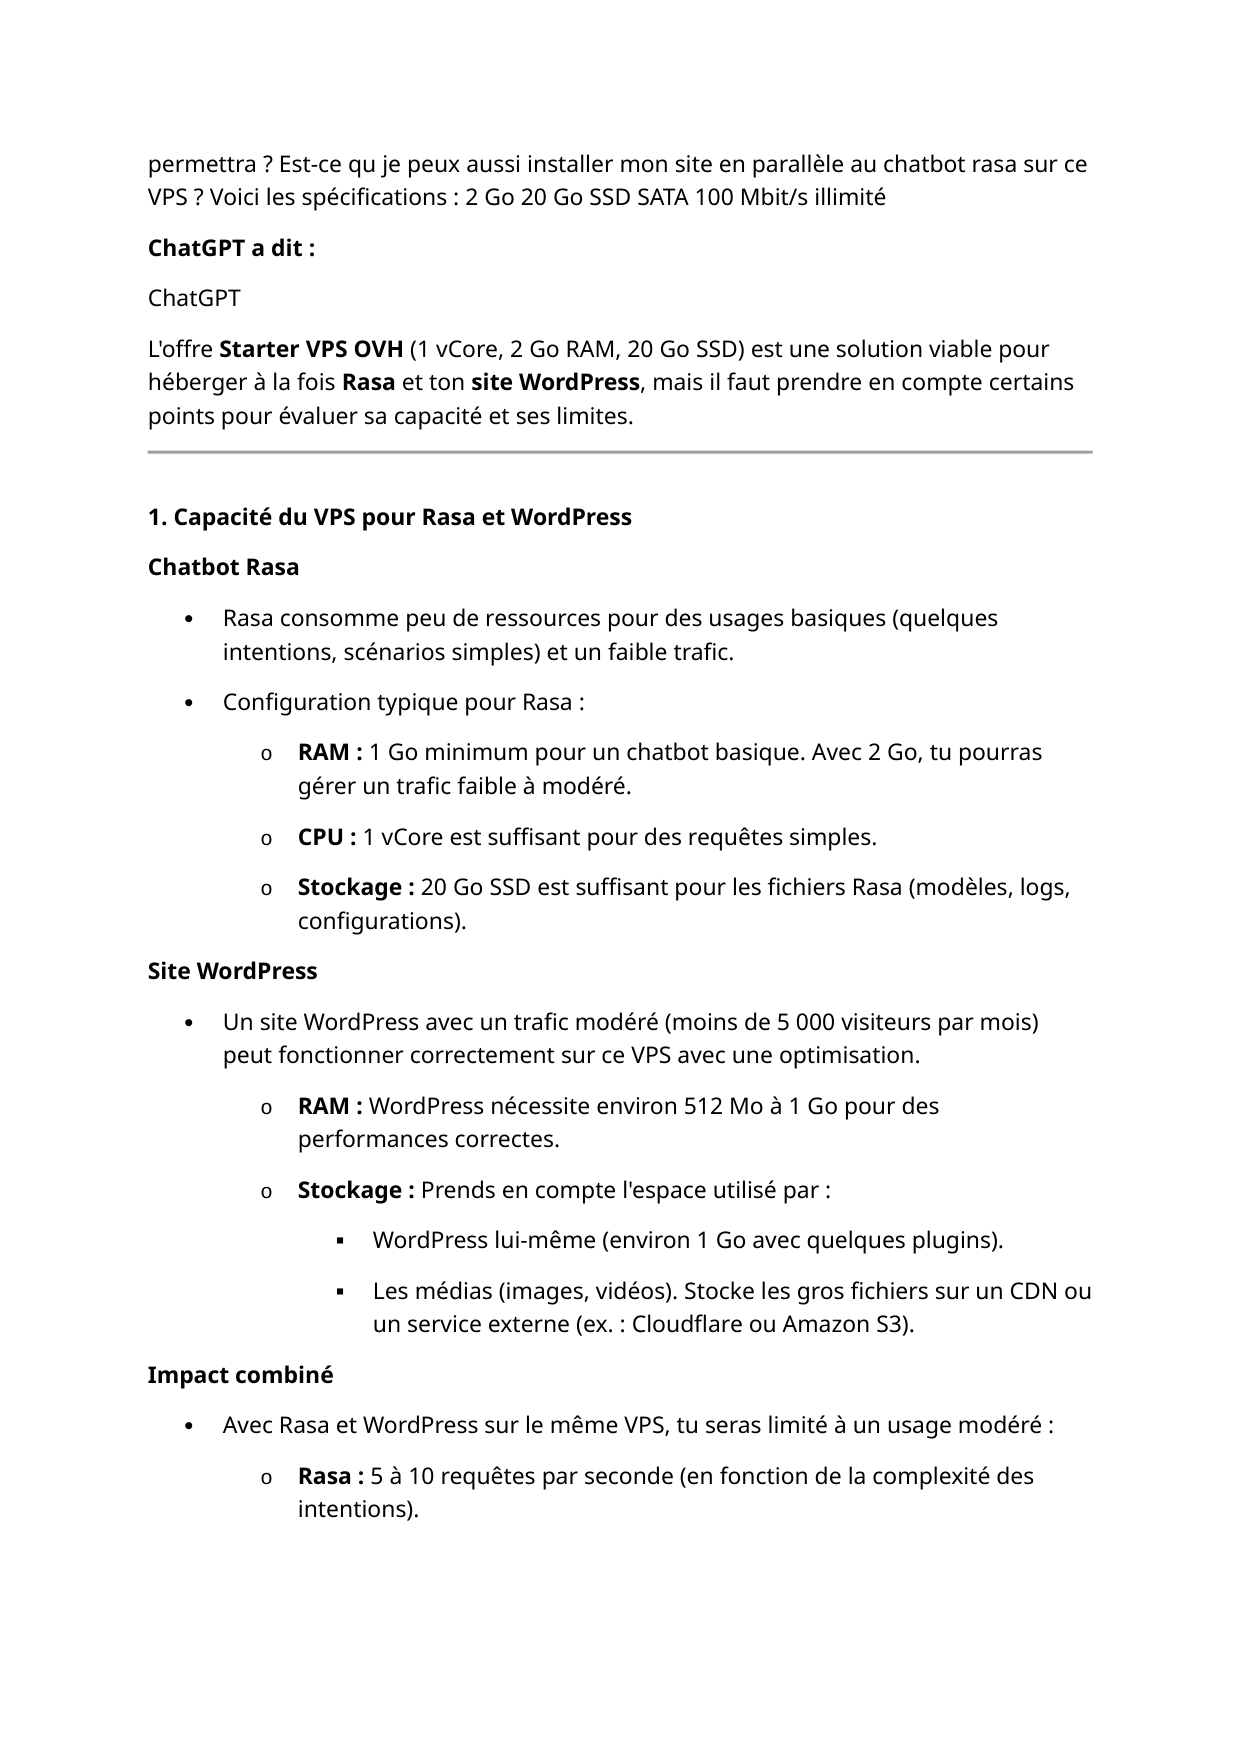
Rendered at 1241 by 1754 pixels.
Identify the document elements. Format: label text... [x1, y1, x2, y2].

list CPU : 1 vCore est suffisant pour des requêtes simples. [260, 821, 1093, 852]
text ChatGPT a dit : [148, 232, 1093, 263]
list Les médias (images, vidéos). Stocke les gros fichiers sur un CDN ou un service externe (ex. : Cloudflare ou Amazon S3). [335, 1275, 1093, 1340]
list Stockage : 20 Go SSD est suffisant pour les fichiers Rasa (modèles, logs, configurations). [260, 871, 1093, 936]
list Stockage : Prends en compte l'espace utilisé par : [260, 1174, 1093, 1205]
list Rasa : 5 à 10 requêtes par seconde (en fonction de la complexité des intentions). [260, 1460, 1093, 1525]
text L'offre Starter VPS OVH (1 vCore, 2 Go RAM, 20 Go SSD) est une solution viable pour héberger à la fois Rasa et ton site WordPress, mais il faut prendre en compte certains points pour évaluer sa capacité et ses limites. [148, 333, 1093, 431]
list Un site WordPress avec un trafic modéré (moins de 5 000 visiteurs par mois) peut fonctionner correctement sur ce VPS avec une optimisation. [185, 1006, 1093, 1071]
list Avec Rasa et WordPress sur le même VPS, tu seras limité à un usage modéré : [185, 1409, 1093, 1441]
text ChatGPT [148, 282, 1093, 313]
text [148, 148, 1093, 213]
text Impact combiné [148, 1359, 1093, 1390]
list Configuration typique pour Rasa : [185, 686, 1093, 717]
text Site WordPress [148, 955, 1093, 986]
list RAM : WordPress nécessite environ 512 Mo à 1 Go pour des performances correctes. [260, 1090, 1093, 1155]
text 1. Capacité du VPS pour Rasa et WordPress [148, 501, 1093, 532]
list RAM : 1 Go minimum pour un chatbot basique. Avec 2 Go, tu pourras gérer un trafic faible à modéré. [260, 736, 1093, 801]
list WordPress lui-même (environ 1 Go avec quelques plugins). [335, 1224, 1093, 1256]
list Rasa consomme peu de ressources pour des usages basiques (quelques intentions, scénarios simples) et un faible trafic. [185, 602, 1093, 667]
text Chatbot Rasa [148, 551, 1093, 583]
